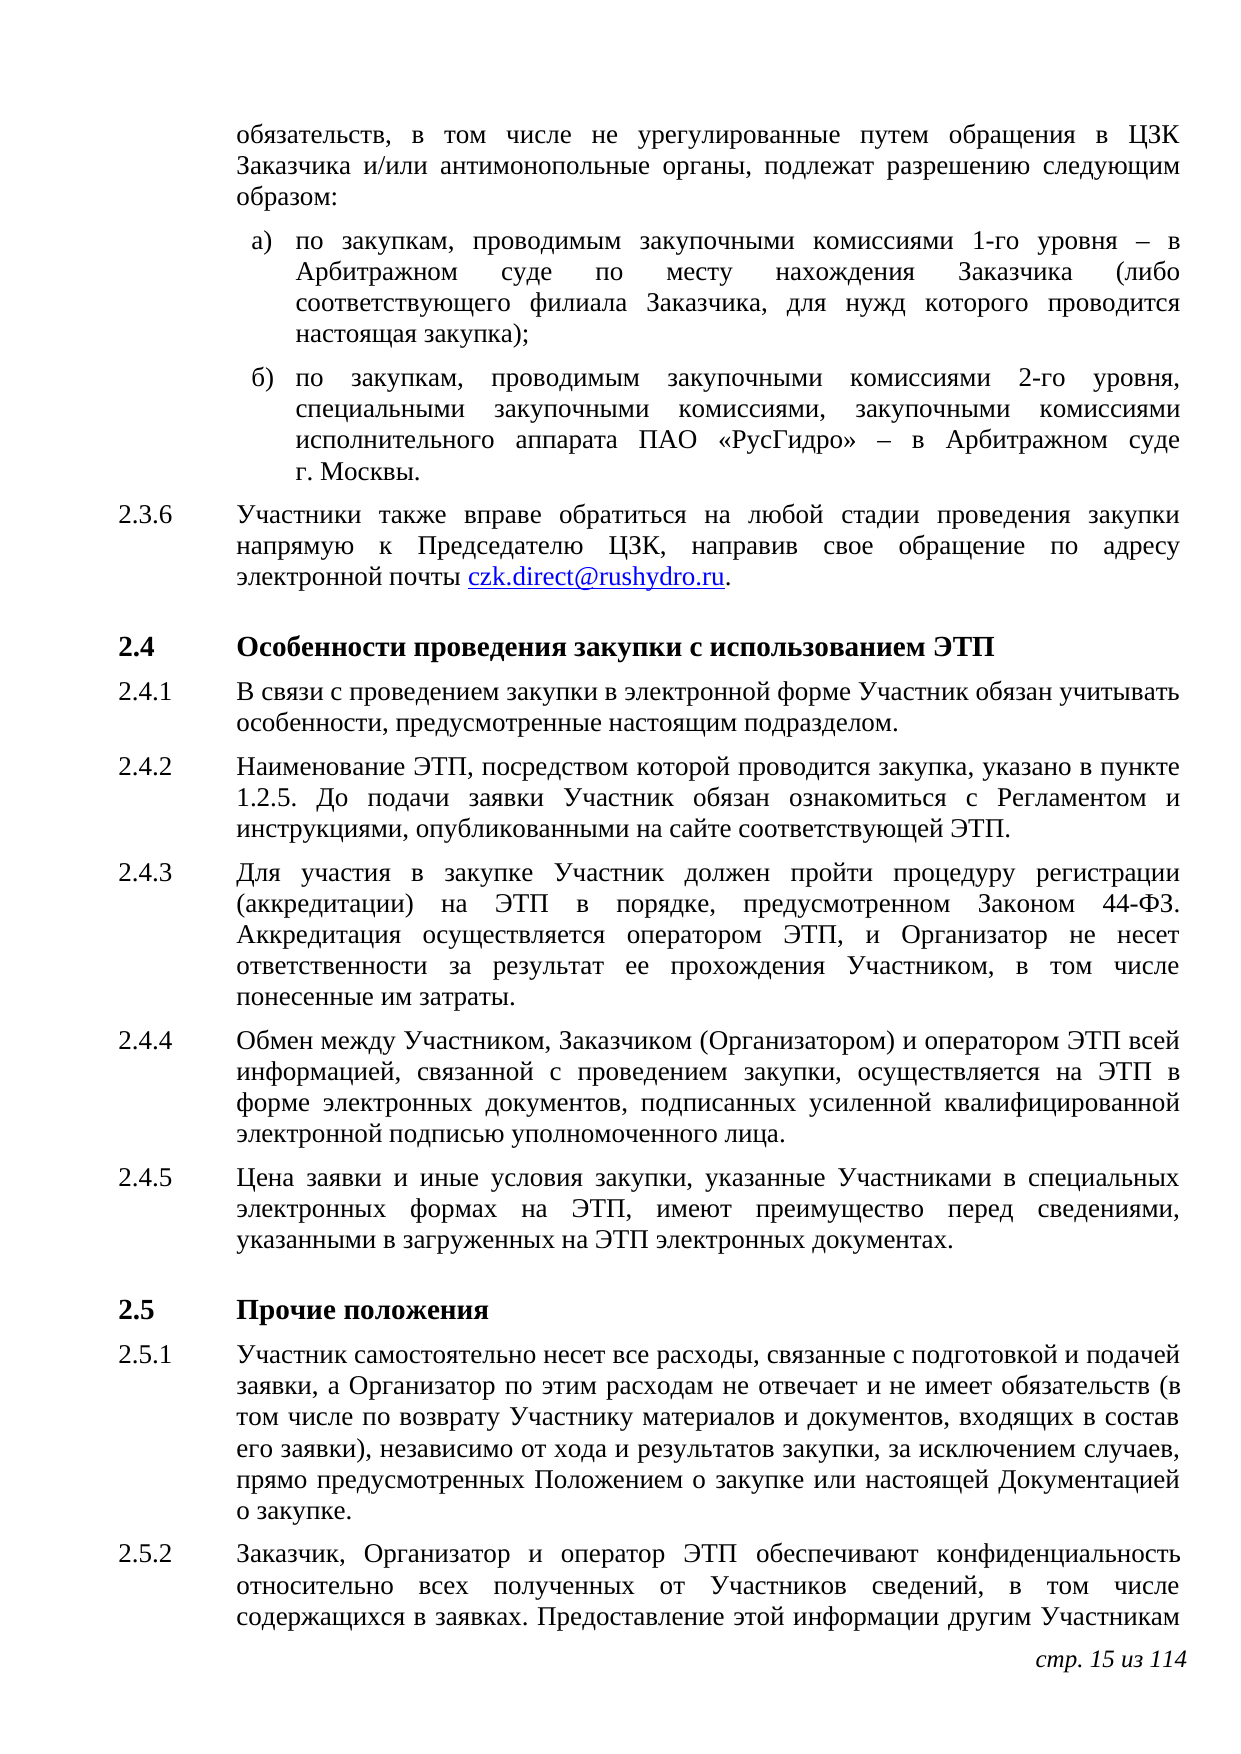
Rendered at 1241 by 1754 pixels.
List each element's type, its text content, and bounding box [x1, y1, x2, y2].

text Наименование ЭТП, посредством которой проводится закупка, указано в пункте 1.2.5. До подачи заявки Участник обязан ознакомиться с Регламентом и инструкциями, опубликованными на сайте соответствующей ЭТП. [118, 750, 1181, 843]
list по закупкам, проводимым закупочными комиссиями 1-го уровня – в Арбитражном суде по месту нахождения Заказчика (либо соответствующего филиала Заказчика, для нужд которого проводится настоящая закупка); [251, 224, 1181, 349]
text Участники также вправе обратиться на любой стадии проведения закупки напрямую к Председателю ЦЗК, направив свое обращение по адресу электронной почты czk.direct@rushydro.ru. [118, 498, 1181, 592]
text В связи с проведением закупки в электронной форме Участник обязан учитывать особенности, предусмотренные настоящим подразделом. [118, 675, 1181, 737]
list по закупкам, проводимым закупочными комиссиями 2-го уровня, специальными закупочными комиссиями, закупочными комиссиями исполнительного аппарата ПАО «РусГидро» – в Арбитражном суде г. Москвы. [251, 361, 1181, 486]
subtitle Особенности проведения закупки с использованием ЭТП [118, 629, 1181, 663]
text Цена заявки и иные условия закупки, указанные Участниками в специальных электронных формах на ЭТП, имеют преимущество перед сведениями, указанными в загруженных на ЭТП электронных документах. [118, 1161, 1181, 1255]
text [118, 1538, 1181, 1631]
text Для участия в закупке Участник должен пройти процедуру регистрации (аккредитации) на ЭТП в порядке, предусмотренном Законом 44-ФЗ. Аккредитация осуществляется оператором ЭТП, и Организатор не несет ответственности за результат ее прохождения Участником, в том числе понесенные им затраты. [118, 856, 1181, 1012]
text Обмен между Участником, Заказчиком (Организатором) и оператором ЭТП всей информацией, связанной с проведением закупки, осуществляется на ЭТП в форме электронных документов, подписанных усиленной квалифицированной электронной подписью уполномоченного лица. [118, 1024, 1181, 1149]
subtitle Прочие положения [118, 1292, 1181, 1326]
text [118, 118, 1181, 212]
text Участник самостоятельно несет все расходы, связанные с подготовкой и подачей заявки, а Организатор по этим расходам не отвечает и не имеет обязательств (в том числе по возврату Участнику материалов и документов, входящих в состав его заявки), независимо от хода и результатов закупки, за исключением случаев, прямо предусмотренных Положением о закупке или настоящей Документацией о закупке. [118, 1338, 1181, 1525]
